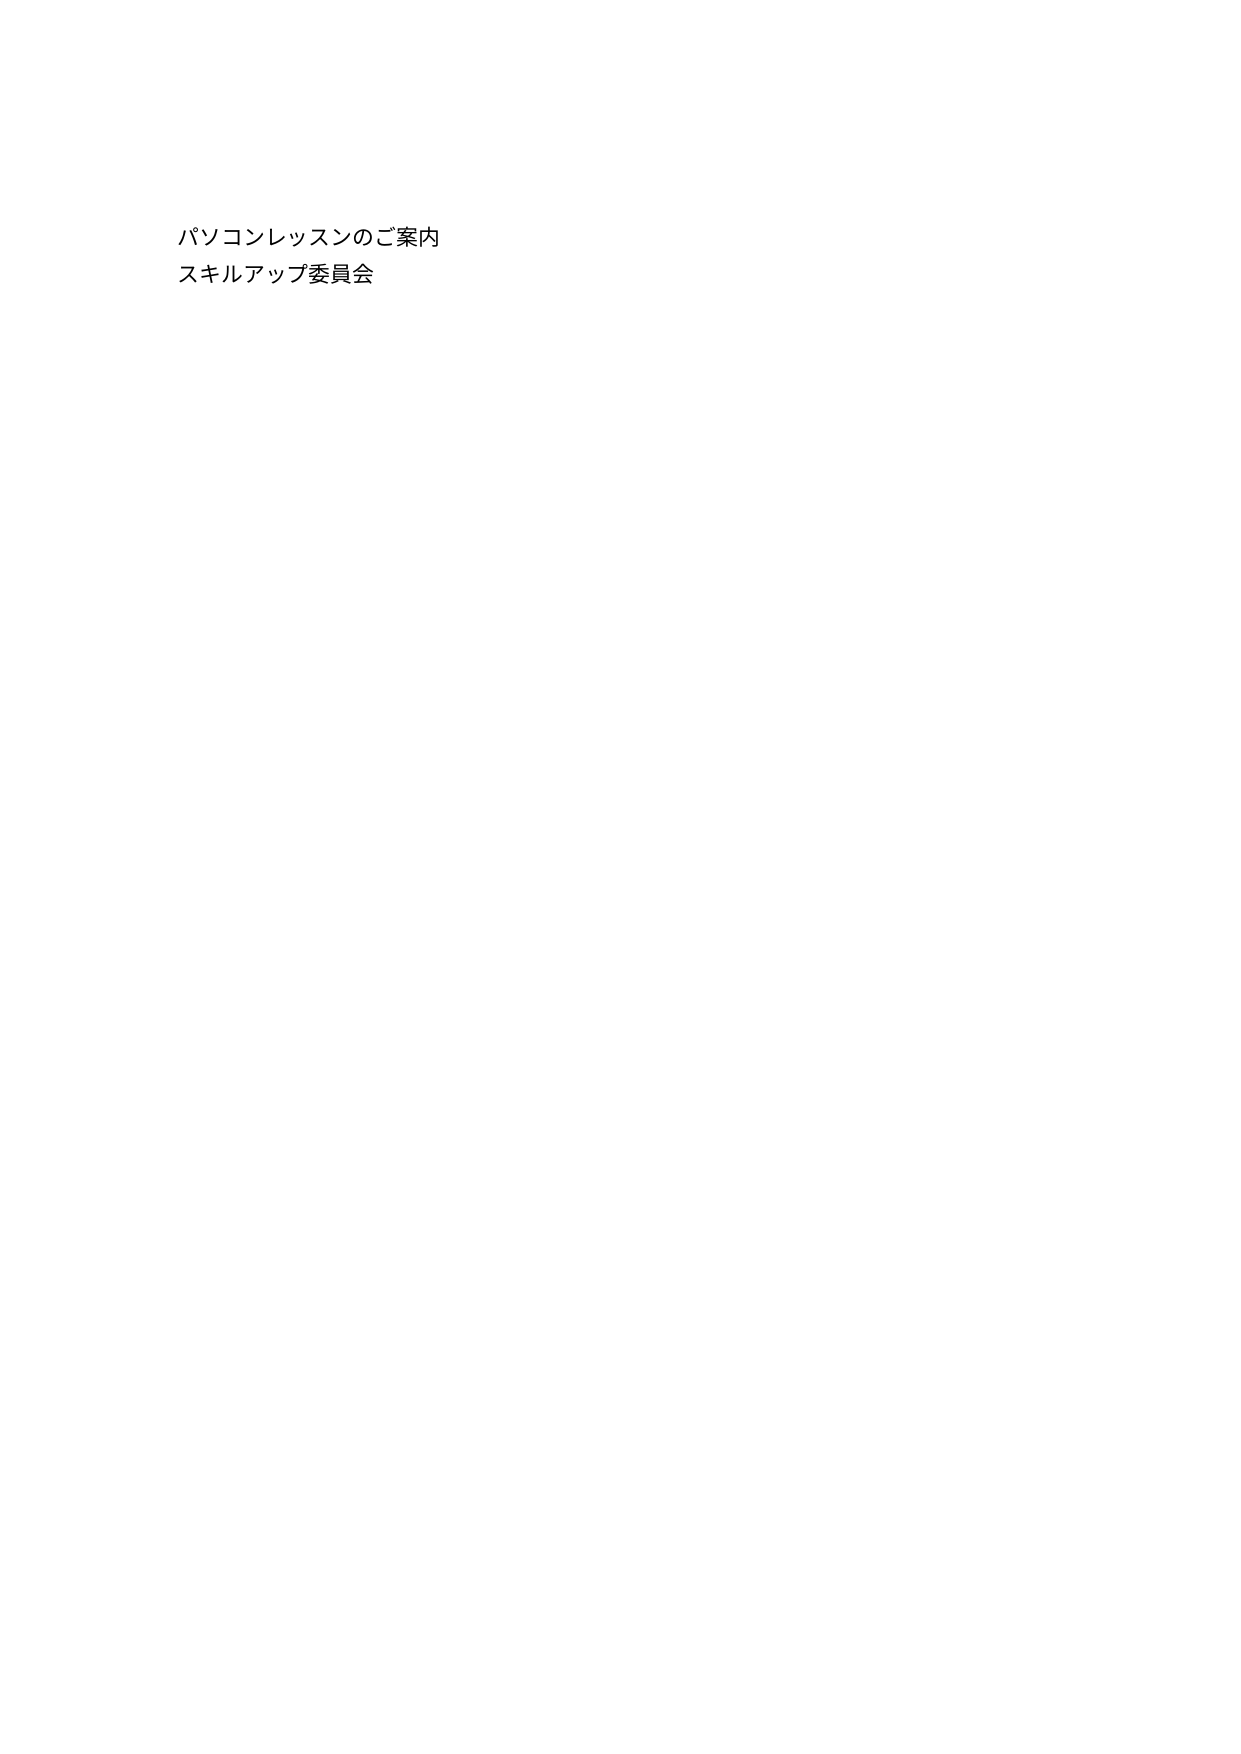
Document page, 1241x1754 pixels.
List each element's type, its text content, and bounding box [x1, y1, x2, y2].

text パソコンレッスンのご案内 [177, 217, 1063, 254]
text スキルアップ委員会 [177, 254, 1063, 292]
